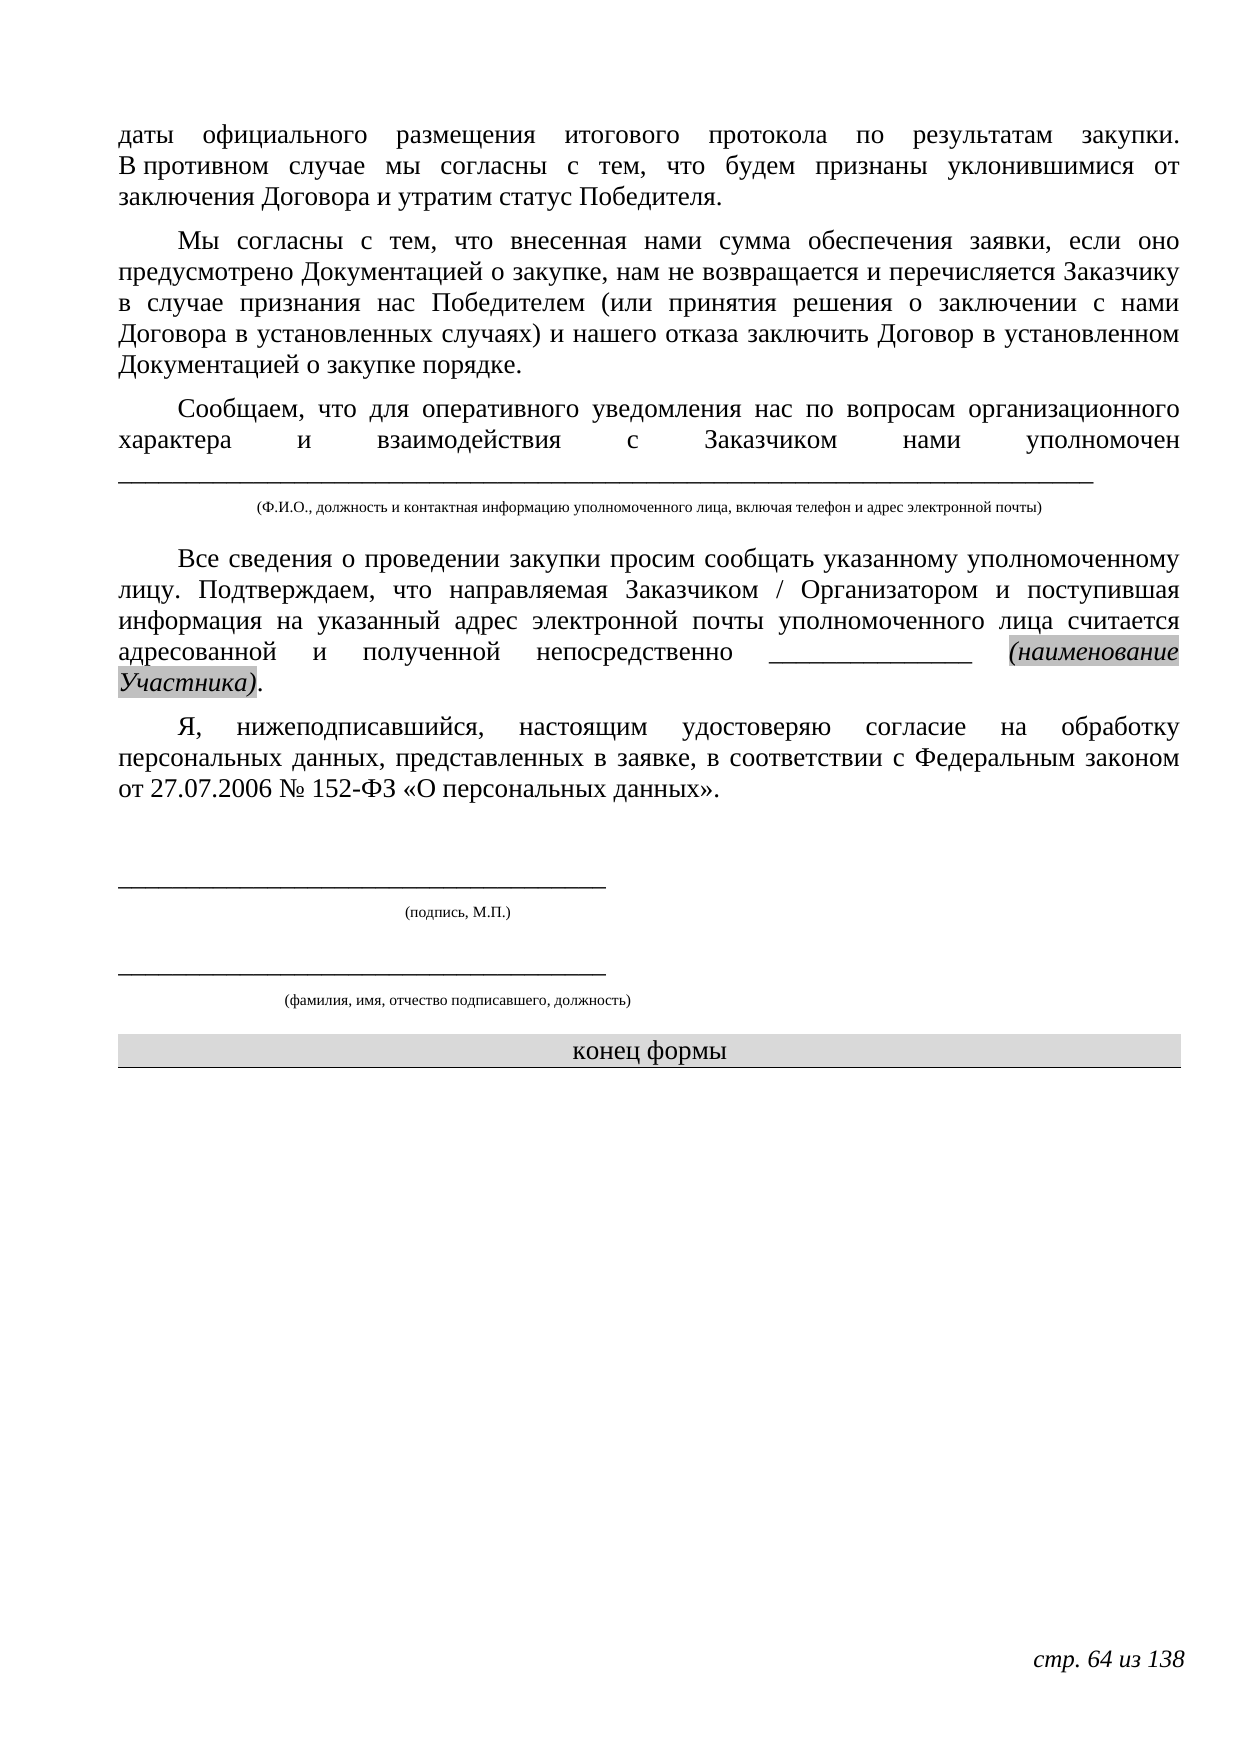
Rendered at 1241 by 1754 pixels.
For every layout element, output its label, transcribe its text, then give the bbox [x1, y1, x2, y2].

text (Ф.И.О., должность и контактная информацию уполномоченного лица, включая телефон и адрес электронной почты) [118, 498, 1181, 529]
text Все сведения о проведении закупки просим сообщать указанному уполномоченному лицу. Подтверждаем, что направляемая Заказчиком / Организатором и поступившая информация на указанный адрес электронной почты уполномоченного лица считается адресованной и полученной непосредственно _______________ (наименование Участника). [118, 542, 1181, 698]
text конец формы [118, 1034, 1181, 1067]
text ____________________________________ [118, 947, 1181, 978]
text Мы согласны с тем, что внесенная нами сумма обеспечения заявки, если оно предусмотрено Документацией о закупке, нам не возвращается и перечисляется Заказчику в случае признания нас Победителем (или принятия решения о заключении с нами Договора в установленных случаях) и нашего отказа заключить Договор в установленном Документацией о закупке порядке. [118, 224, 1181, 380]
text (подпись, М.П.) [118, 903, 797, 934]
text Сообщаем, что для оперативного уведомления нас по вопросам организационного характера и взаимодействия с Заказчиком нами уполномочен ________________________________________________________________________ [118, 392, 1181, 486]
text ____________________________________ [118, 860, 1181, 891]
text (фамилия, имя, отчество подписавшего, должность) [118, 991, 797, 1022]
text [118, 118, 1181, 212]
text Я, нижеподписавшийся, настоящим удостоверяю согласие на обработку персональных данных, представленных в заявке, в соответствии с Федеральным законом от 27.07.2006 № 152-ФЗ «О персональных данных». [118, 710, 1181, 803]
